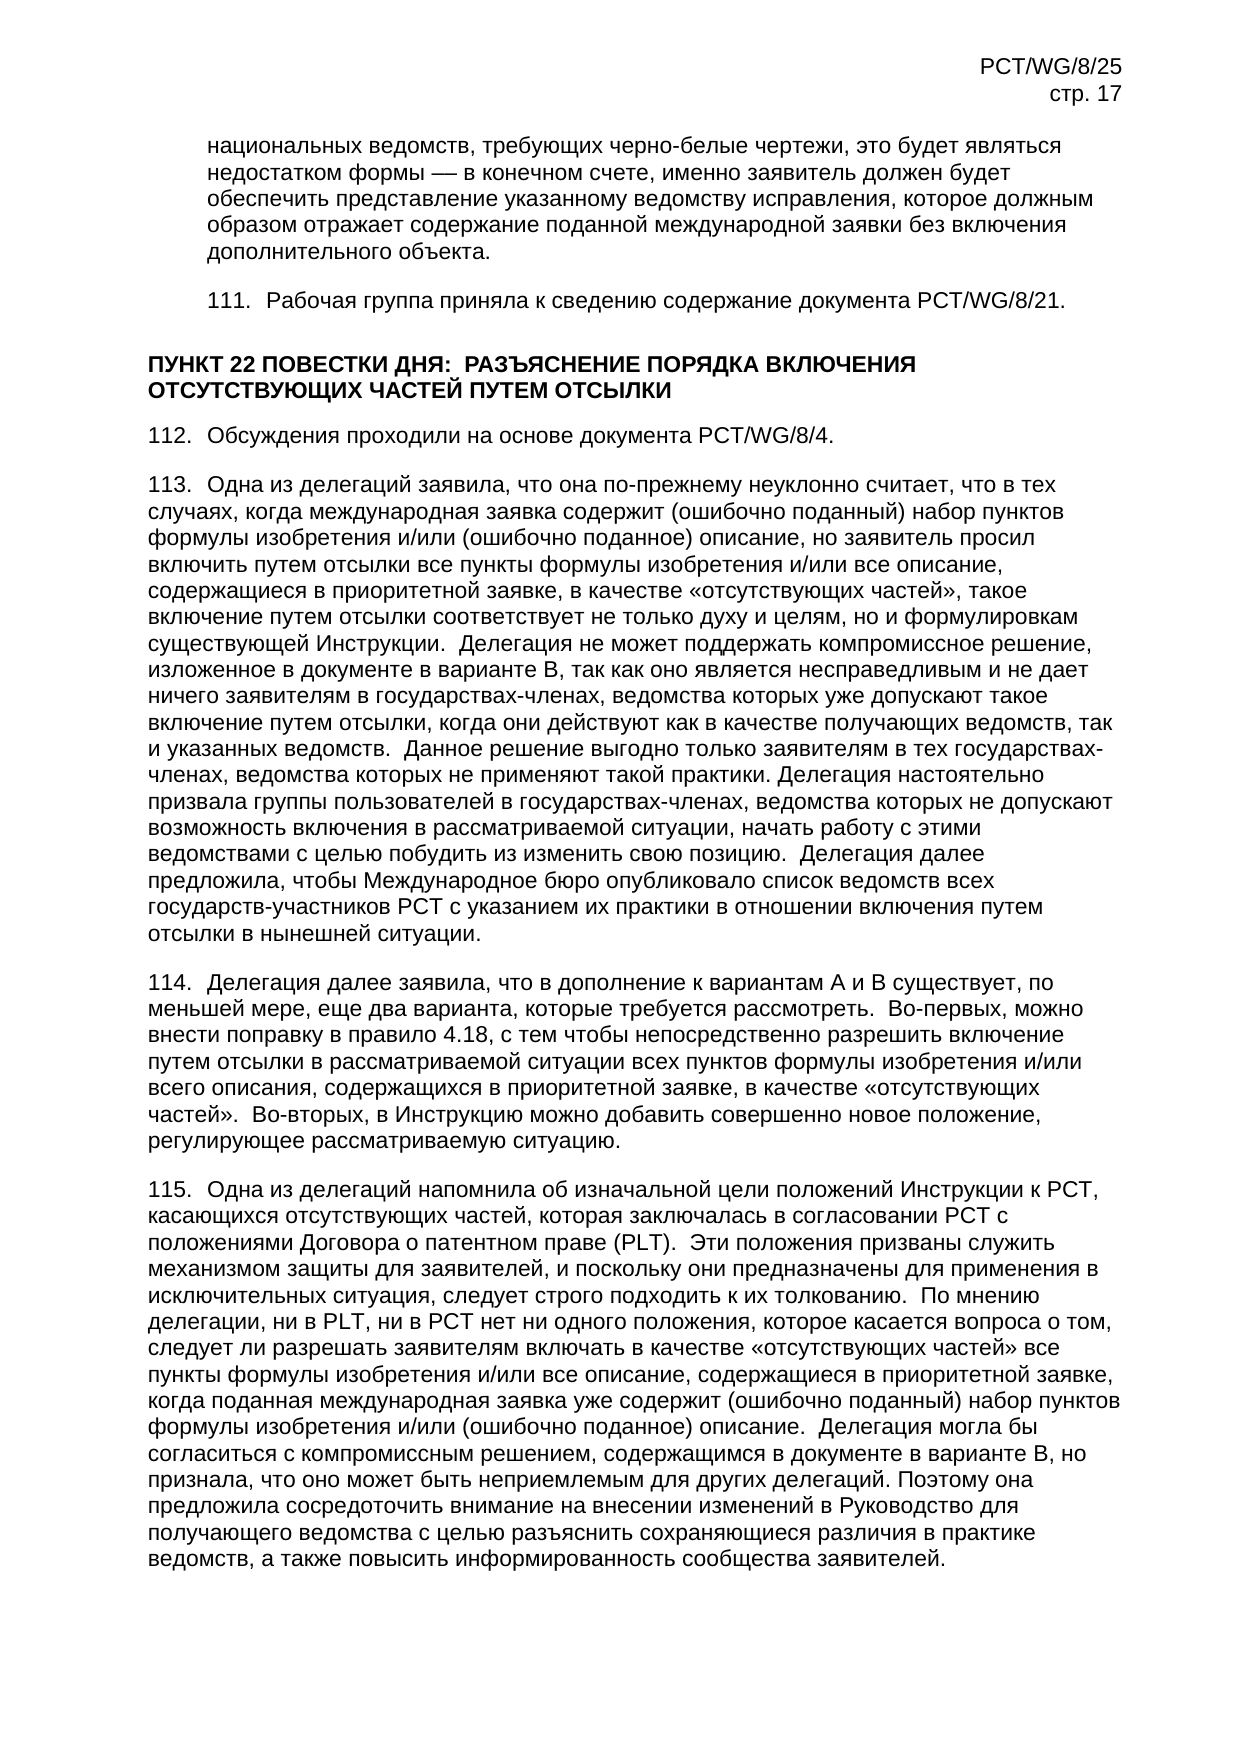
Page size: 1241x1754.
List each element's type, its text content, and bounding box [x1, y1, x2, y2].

text Делегация далее заявила, что в дополнение к вариантам А и В существует, по меньшей мере, еще два варианта, которые требуется рассмотреть. Во-первых, можно внести поправку в правило 4.18, с тем чтобы непосредственно разрешить включение путем отсылки в рассматриваемой ситуации всех пунктов формулы изобретения и/или всего описания, содержащихся в приоритетной заявке, в качестве «отсутствующих частей». Во-вторых, в Инструкцию можно добавить совершенно новое положение, регулирующее рассматриваемую ситуацию. [148, 969, 1122, 1153]
subtitle пункт 22 повестки дня: разъяснение порядка включения отсутствующих частей путем отсылки [148, 351, 1122, 403]
text Одна из делегаций заявила, что она по-прежнему неуклонно считает, что в тех случаях, когда международная заявка содержит (ошибочно поданный) набор пунктов формулы изобретения и/или (ошибочно поданное) описание, но заявитель просил включить путем отсылки все пункты формулы изобретения и/или все описание, содержащиеся в приоритетной заявке, в качестве «отсутствующих частей», такое включение путем отсылки соответствует не только духу и целям, но и формулировкам существующей Инструкции. Делегация не может поддержать компромиссное решение, изложенное в документе в варианте В, так как оно является несправедливым и не дает ничего заявителям в государствах-членах, ведомства которых уже допускают такое включение путем отсылки, когда они действуют как в качестве получающих ведомств, так и указанных ведомств. Данное решение выгодно только заявителям в тех государствах-членах, ведомства которых не применяют такой практики. Делегация настоятельно призвала группы пользователей в государствах-членах, ведомства которых не допускают возможность включения в рассматриваемой ситуации, начать работу с этими ведомствами с целью побудить из изменить свою позицию. Делегация далее предложила, чтобы Международное бюро опубликовало список ведомств всех государств-участников РСТ с указанием их практики в отношении включения путем отсылки в нынешней ситуации. [148, 471, 1122, 946]
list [207, 132, 1122, 264]
text Обсуждения проходили на основе документа PCT/WG/8/4. [148, 422, 1122, 448]
text Одна из делегаций напомнила об изначальной цели положений Инструкции к РСТ, касающихся отсутствующих частей, которая заключалась в согласовании РСТ с положениями Договора о патентном праве (PLT). Эти положения призваны служить механизмом защиты для заявителей, и поскольку они предназначены для применения в исключительных ситуация, следует строго подходить к их толкованию. По мнению делегации, ни в PLT, ни в РСТ нет ни одного положения, которое касается вопроса о том, следует ли разрешать заявителям включать в качестве «отсутствующих частей» все пункты формулы изобретения и/или все описание, содержащиеся в приоритетной заявке, когда поданная международная заявка уже содержит (ошибочно поданный) набор пунктов формулы изобретения и/или (ошибочно поданное) описание. Делегация могла бы согласиться с компромиссным решением, содержащимся в документе в варианте В, но признала, что оно может быть неприемлемым для других делегаций. Поэтому она предложила сосредоточить внимание на внесении изменений в Руководство для получающего ведомства с целью разъяснить сохраняющиеся различия в практике ведомств, а также повысить информированность сообщества заявителей. [148, 1176, 1122, 1571]
text Рабочая группа приняла к сведению содержание документа PCT/WG/8/21. [207, 287, 1122, 313]
